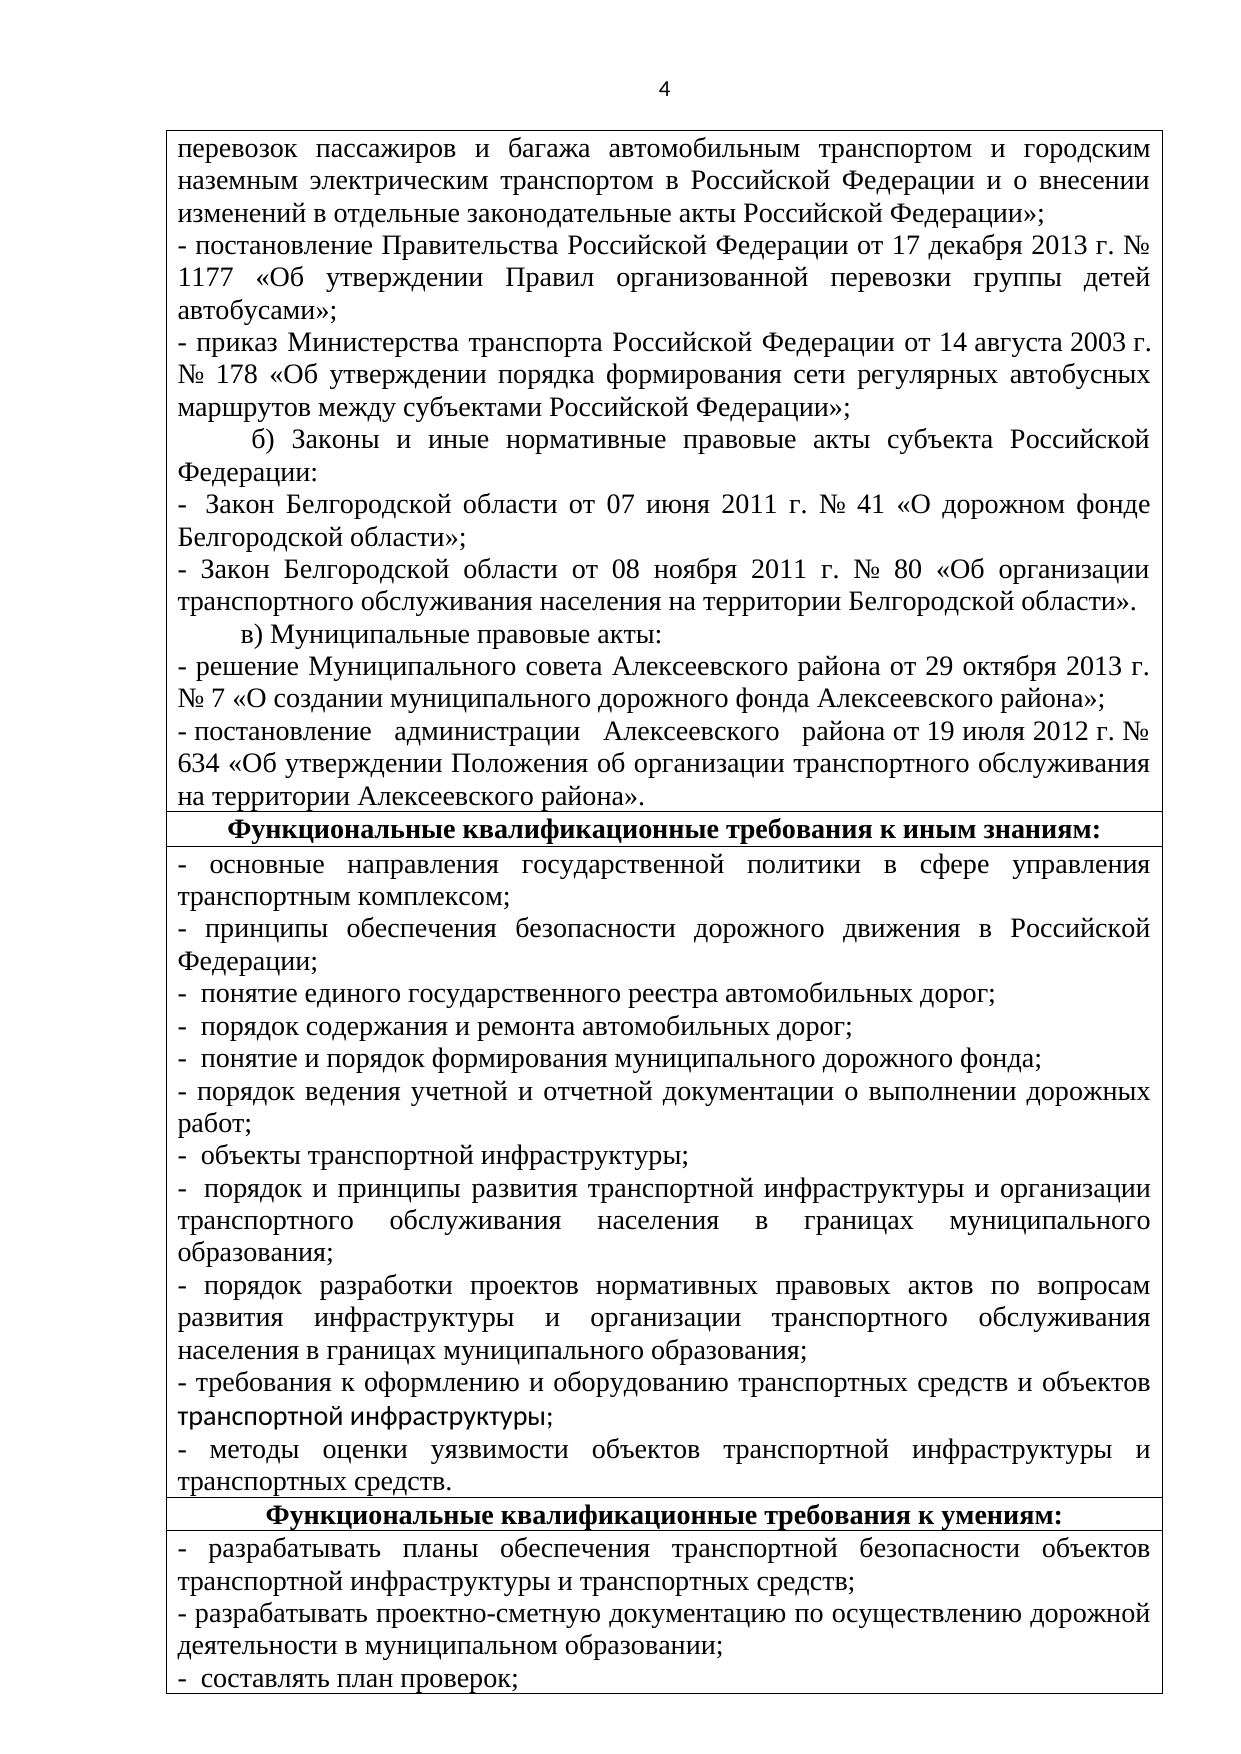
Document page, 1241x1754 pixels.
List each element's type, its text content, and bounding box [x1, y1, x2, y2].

table_cell Функциональные квалификационные требования к иным знаниям: [167, 812, 1162, 846]
table_cell - основные направления государственной политики в сфере управления транспортным комплексом; - принципы обеспечения безопасности дорожного движения в Российской Федерации; - понятие единого государственного реестра автомобильных дорог; - порядок содержания и ремонта автомобильных дорог; - понятие и порядок формирования муниципального дорожного фонда; - порядок ведения учетной и отчетной документации о выполнении дорожных работ; - объекты транспортной инфраструктуры; - порядок и принципы развития транспортной инфраструктуры и организации транспортного обслуживания населения в границах муниципального образования; - порядок разработки проектов нормативных правовых актов по вопросам развития инфраструктуры и организации транспортного обслуживания населения в границах муниципального образования; - требования к оформлению и оборудованию транспортных средств и объектов транспортной инфраструктуры; - методы оценки уязвимости объектов транспортной инфраструктуры и транспортных средств. [167, 847, 1162, 1497]
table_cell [167, 1531, 1162, 1693]
table_cell Функциональные квалификационные требования к умениям: [167, 1498, 1162, 1530]
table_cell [167, 131, 1162, 811]
